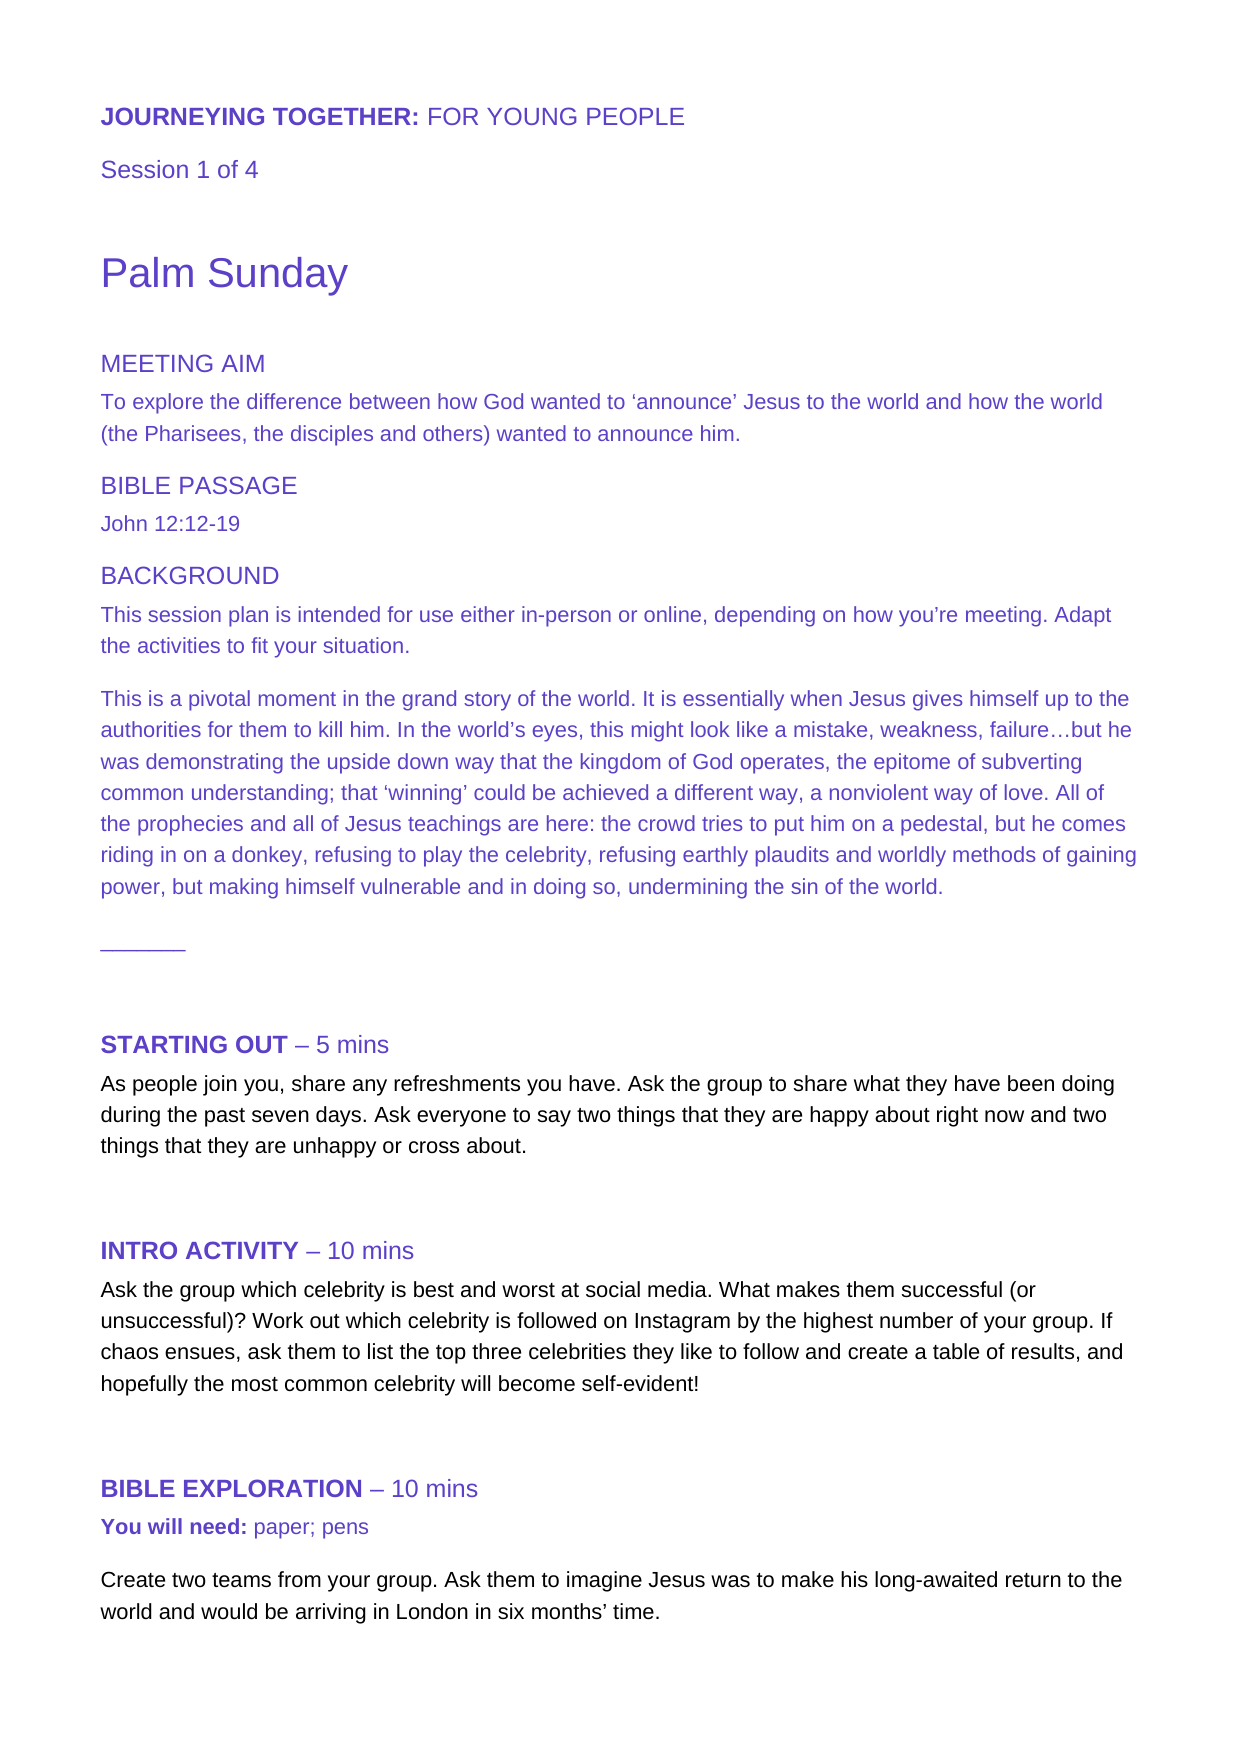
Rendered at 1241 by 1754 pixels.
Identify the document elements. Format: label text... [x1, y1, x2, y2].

subtitle BIBLE PASSAGE [100, 469, 1140, 500]
text You will need: paper; pens [100, 1510, 1140, 1541]
subtitle STARTING OUT – 5 mins [100, 1028, 1140, 1060]
text As people join you, share any refreshments you have. Ask the group to share what they have been doing during the past seven days. Ask everyone to say two things that they are happy about right now and two things that they are unhappy or cross about. [100, 1066, 1140, 1160]
subtitle MEETING AIM [100, 347, 1140, 378]
subtitle BIBLE EXPLORATION – 10 mins [100, 1472, 1140, 1503]
subtitle Palm Sunday [100, 263, 1140, 294]
text To explore the difference between how God wanted to ‘announce’ Jesus to the world and how the world (the Pharisees, the disciples and others) wanted to announce him. [100, 385, 1140, 447]
text John 12:12-19 [100, 507, 1140, 538]
text JOURNEYING TOGETHER: FOR YOUNG PEOPLE [100, 100, 1140, 132]
subtitle BACKGROUND [100, 560, 1140, 591]
subtitle INTRO ACTIVITY – 10 mins [100, 1235, 1140, 1266]
text _______ [100, 922, 1140, 953]
text This is a pivotal moment in the grand story of the world. It is essentially when Jesus gives himself up to the authorities for them to kill him. In the world’s eyes, this might look like a mistake, weakness, failure…but he was demonstrating the upside down way that the kingdom of God operates, the epitome of subverting common understanding; that ‘winning’ could be achieved a different way, a nonviolent way of love. All of the prophecies and all of Jesus teachings are here: the crowd tries to put him on a pedestal, but he comes riding in on a donkey, refusing to play the celebrity, refusing earthly plaudits and worldly methods of gaining power, but making himself vulnerable and in doing so, undermining the sin of the world. [100, 682, 1140, 900]
text Create two teams from your group. Ask them to imagine Jesus was to make his long-awaited return to the world and would be arriving in London in six months’ time. [100, 1563, 1140, 1625]
text Ask the group which celebrity is best and worst at social media. What makes them successful (or unsuccessful)? Work out which celebrity is followed on Instagram by the highest number of your group. If chaos ensues, ask them to list the top three celebrities they like to follow and create a table of results, and hopefully the most common celebrity will become self-evident! [100, 1272, 1140, 1397]
text Session 1 of 4 [100, 153, 1140, 185]
text This session plan is intended for use either in-person or online, depending on how you’re meeting. Adapt the activities to fit your situation. [100, 597, 1140, 660]
